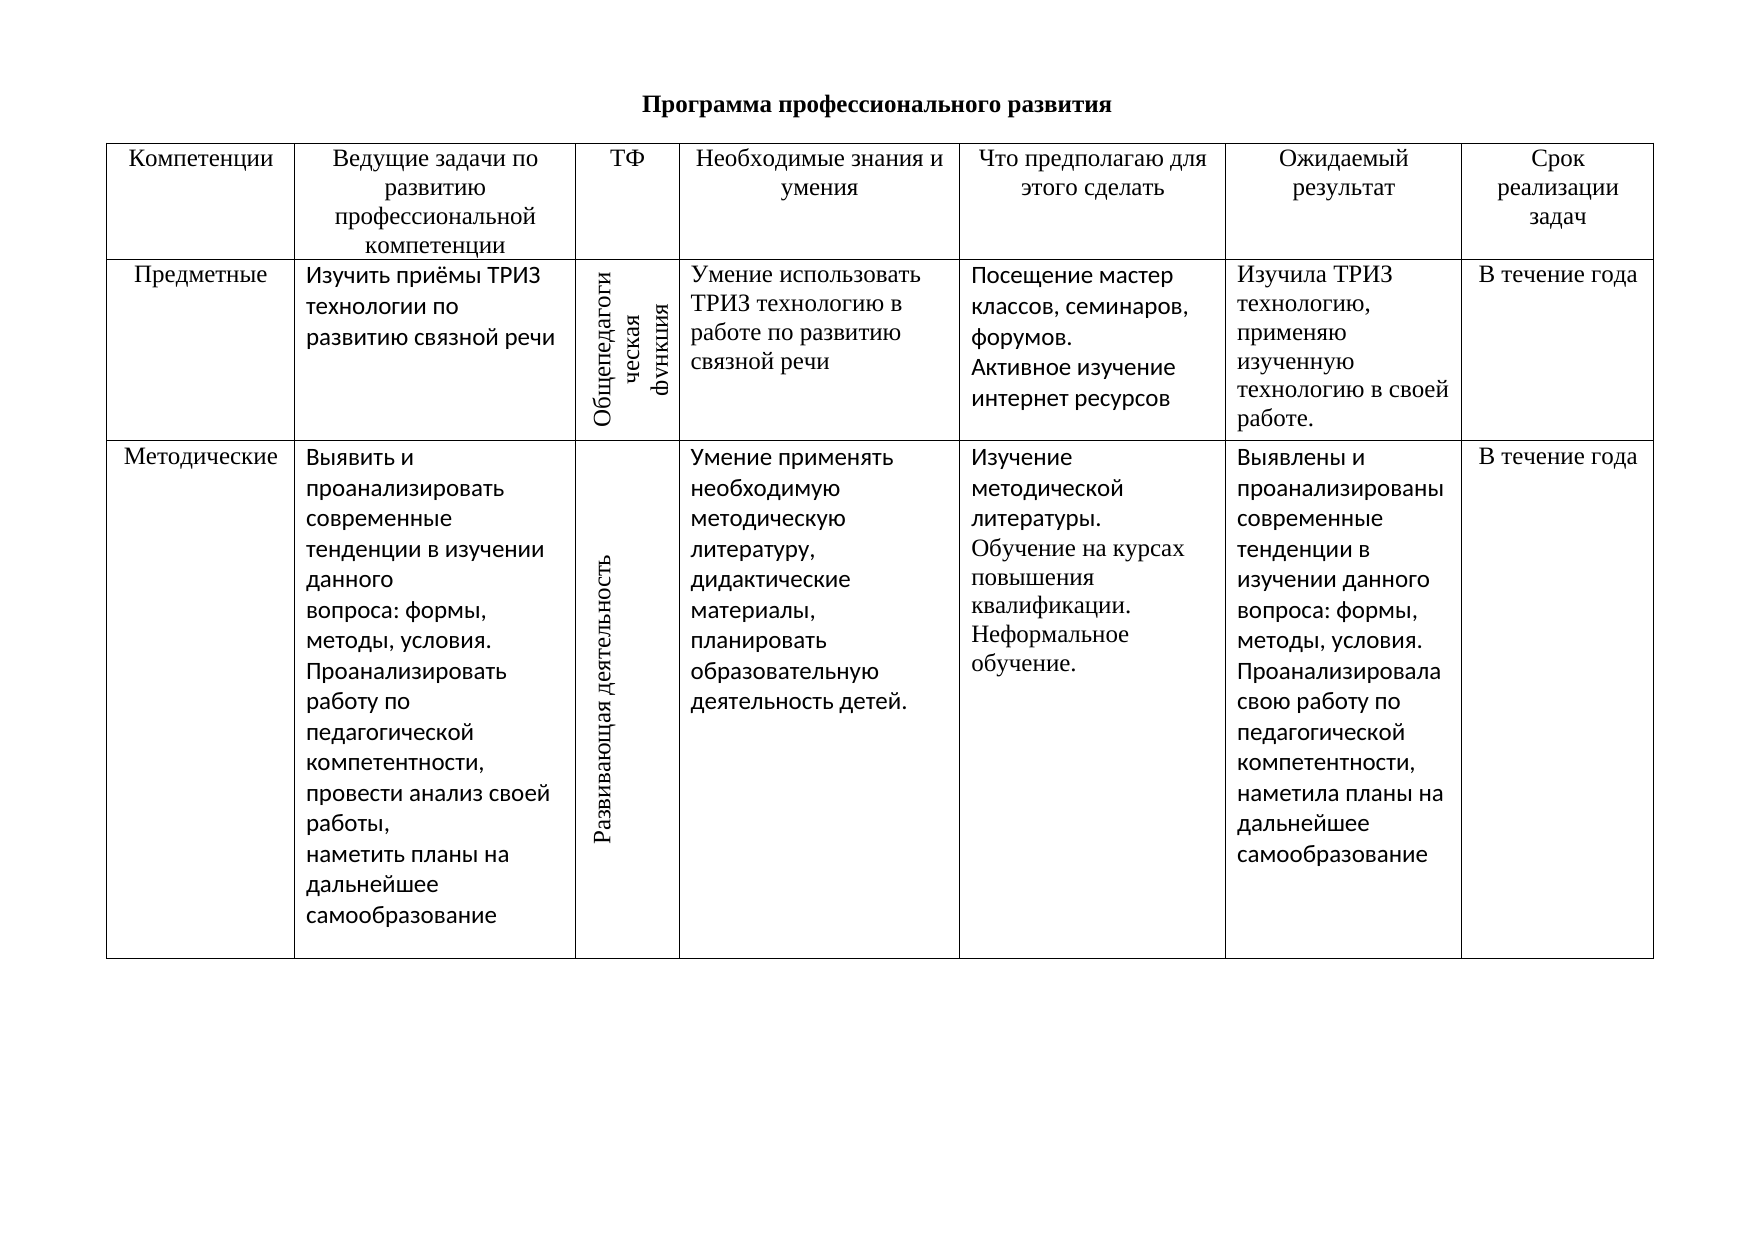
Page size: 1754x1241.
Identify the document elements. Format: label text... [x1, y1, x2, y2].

table_cell В течение года [1462, 441, 1653, 958]
table_cell Выявить и проанализировать современные тенденции в изучении данного вопроса: формы, методы, условия. Проанализировать работу по педагогической компетентности, провести анализ своей работы, наметить планы на дальнейшее самообразование [295, 441, 575, 958]
table_header Необходимые знания и умения [680, 144, 959, 258]
table_header Ведущие задачи по развитию профессиональной компетенции [295, 144, 575, 258]
table_cell Изучение методической литературы. Обучение на курсах повышения квалификации. Неформальное обучение. [960, 441, 1225, 958]
table_cell Изучила ТРИЗ технологию, применяю изученную технологию в своей работе. [1226, 260, 1461, 440]
table_cell В течение года [1462, 260, 1653, 440]
table_cell Методические [107, 441, 294, 958]
table_cell Выявлены и проанализированы современные тенденции в изучении данного вопроса: формы, методы, условия. Проанализировала свою работу по педагогической компетентности, наметила планы на дальнейшее самообразование [1226, 441, 1461, 958]
table_cell Предметные [107, 260, 294, 440]
table_header Ожидаемый результат [1226, 144, 1461, 258]
table_header Что предполагаю для этого сделать [960, 144, 1225, 258]
table_cell Посещение мастер классов, семинаров, форумов. Активное изучение интернет ресурсов [960, 260, 1225, 440]
table_header Компетенции [107, 144, 294, 258]
text Программа профессионального развития [118, 89, 1636, 117]
table_header ТФ [576, 144, 679, 258]
table_cell Изучить приёмы ТРИЗ технологии по развитию связной речи [295, 260, 575, 440]
table_header Срок реализации задач [1462, 144, 1653, 258]
table_cell Умение применять необходимую методическую литературу, дидактические материалы, планировать образовательную деятельность детей. [680, 441, 959, 958]
table_cell Умение использовать ТРИЗ технологию в работе по развитию связной речи [680, 260, 959, 440]
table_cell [576, 441, 679, 958]
table_cell Общепедагогическая функция [576, 260, 679, 440]
